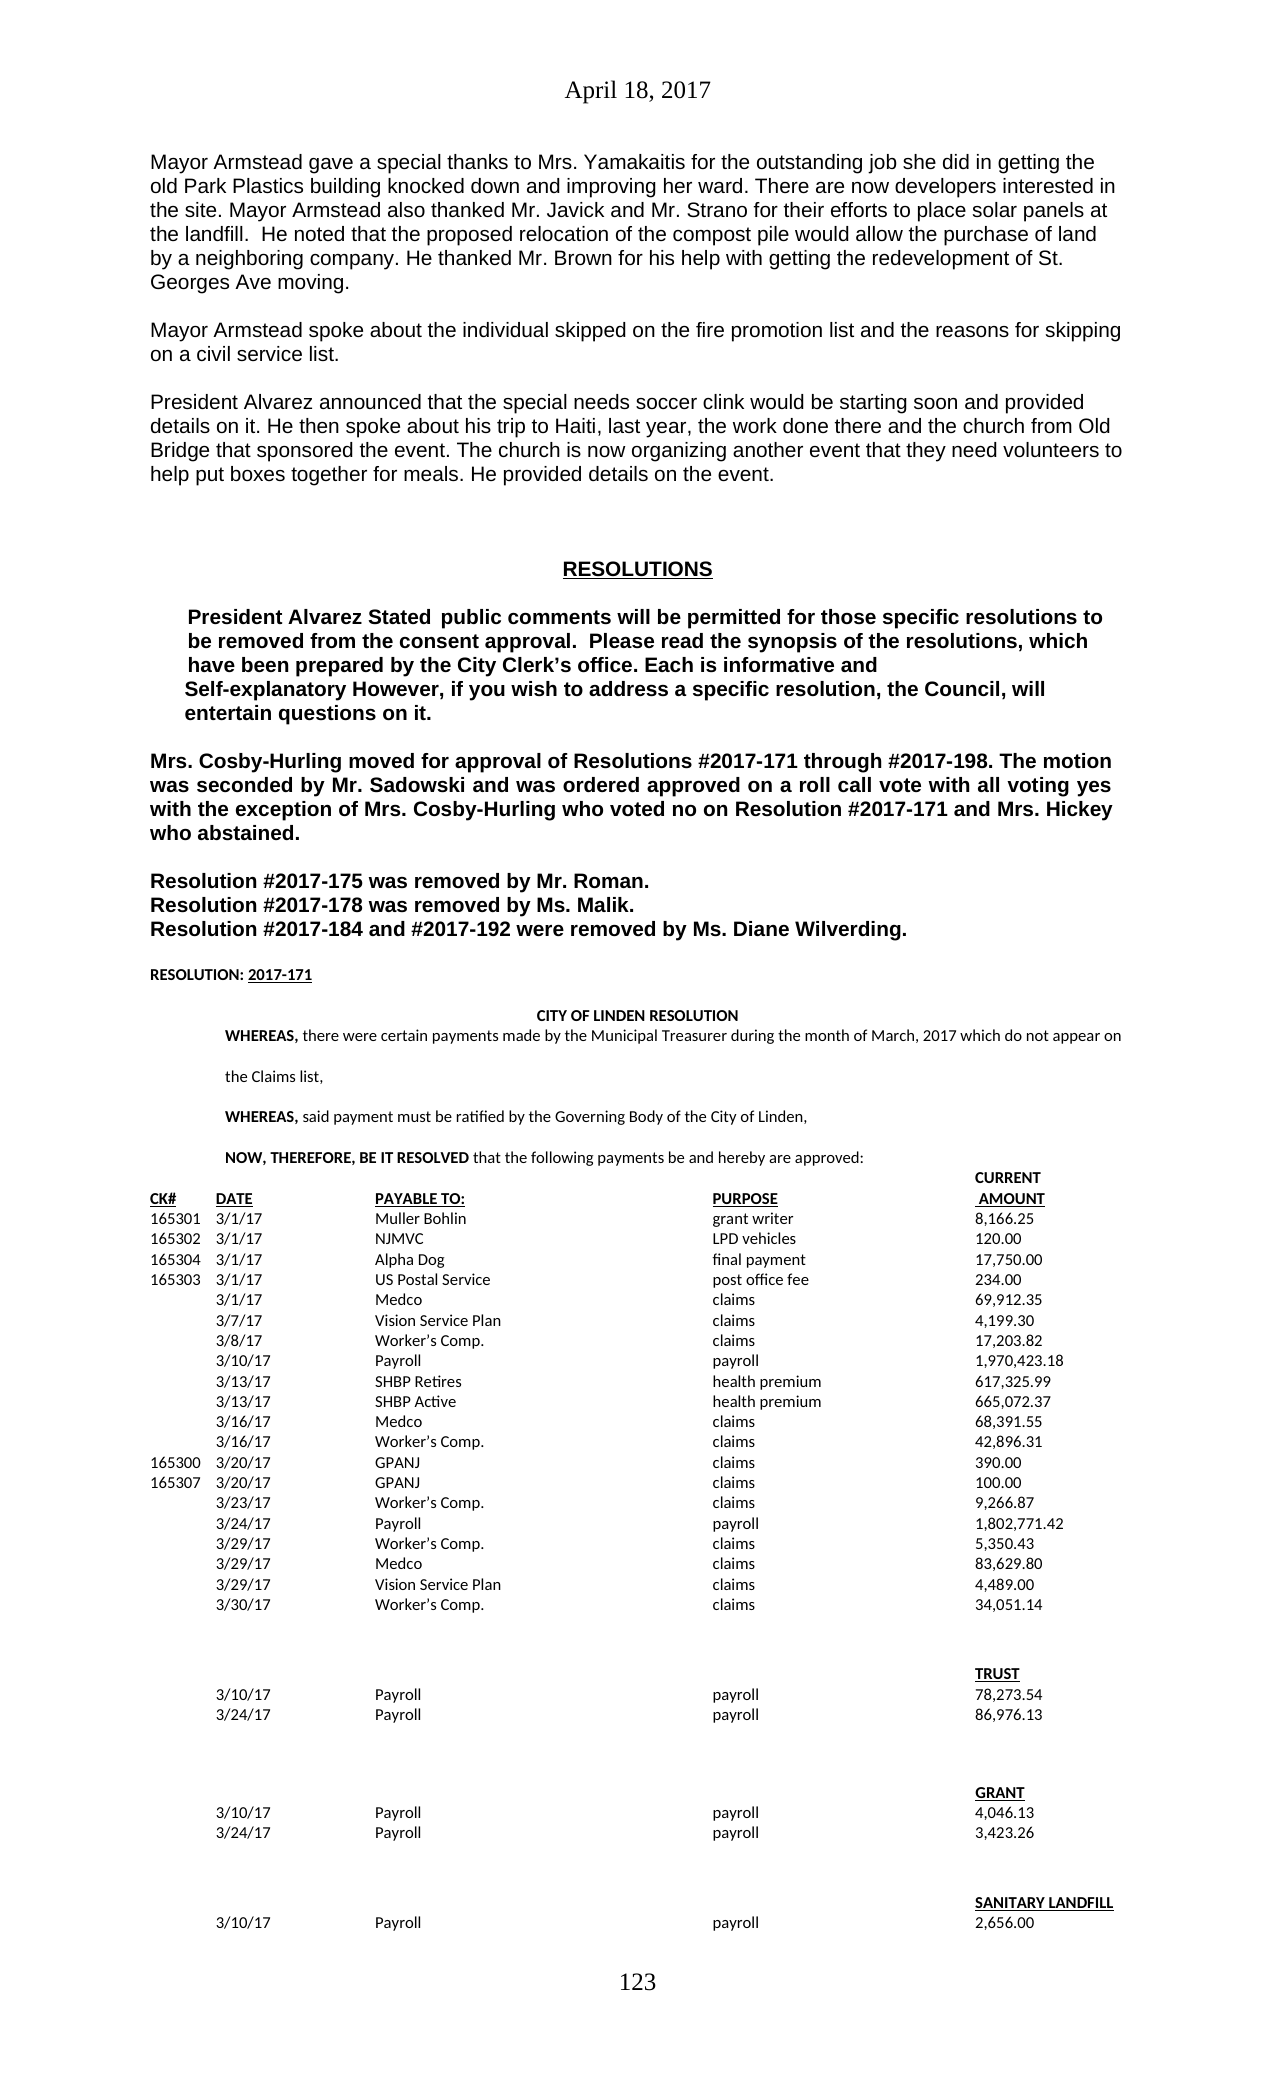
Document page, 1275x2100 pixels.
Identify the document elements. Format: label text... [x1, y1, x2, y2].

text RESOLUTION: 2017-171 [150, 964, 1125, 985]
text 165307 3/20/17 GPANJ claims 100.00 [150, 1472, 1125, 1493]
text 3/10/17 Payroll payroll 4,046.13 [150, 1802, 1125, 1823]
text 3/30/17 Worker’s Comp. claims 34,051.14 [150, 1594, 1125, 1614]
text CITY OF LINDEN RESOLUTION [150, 1005, 1125, 1026]
text GRANT [150, 1782, 1125, 1802]
text 3/7/17 Vision Service Plan claims 4,199.30 [150, 1310, 1125, 1330]
text 165302 3/1/17 NJMVC LPD vehicles 120.00 [150, 1229, 1125, 1249]
text President Alvarez Stated public comments will be permitted for those specific resolutions to be removed from the consent approval. Please read the synopsis of the resolutions, which have been prepared by the City Clerk’s office. Each is informative and [187, 605, 1125, 677]
text 3/16/17 Worker’s Comp. claims 42,896.31 [150, 1432, 1125, 1452]
text CK# DATE PAYABLE TO: PURPOSE AMOUNT [150, 1188, 1125, 1208]
text 165300 3/20/17 GPANJ claims 390.00 [150, 1452, 1125, 1472]
text 3/24/17 Payroll payroll 86,976.13 [150, 1704, 1125, 1724]
text CURRENT [150, 1168, 1125, 1188]
text Mayor Armstead gave a special thanks to Mrs. Yamakaitis for the outstanding job she did in getting the old Park Plastics building knocked down and improving her ward. There are now developers interested in the site. Mayor Armstead also thanked Mr. Javick and Mr. Strano for their efforts to place solar panels at the landfill. He noted that the proposed relocation of the compost pile would allow the purchase of land by a neighboring company. He thanked Mr. Brown for his help with getting the redevelopment of St. Georges Ave moving. [150, 150, 1125, 294]
text TRUST [150, 1664, 1125, 1684]
text 3/10/17 Payroll payroll 78,273.54 [150, 1684, 1125, 1704]
text Self-explanatory However, if you wish to address a specific resolution, the Council, will entertain questions on it. [184, 677, 1125, 725]
text 3/8/17 Worker’s Comp. claims 17,203.82 [150, 1330, 1125, 1351]
text 3/29/17 Medco claims 83,629.80 [150, 1554, 1125, 1574]
text 3/10/17 Payroll payroll 1,970,423.18 [150, 1351, 1125, 1371]
text 3/13/17 SHBP Retires health premium 617,325.99 [150, 1371, 1125, 1391]
text 165303 3/1/17 US Postal Service post office fee 234.00 [150, 1269, 1125, 1289]
text Resolution #2017-184 and #2017-192 were removed by Ms. Diane Wilverding. [150, 917, 1125, 941]
text SANITARY LANDFILL [150, 1892, 1125, 1912]
text NOW, THEREFORE, BE IT RESOLVED that the following payments be and hereby are approved: [150, 1147, 1125, 1168]
text President Alvarez announced that the special needs soccer clink would be starting soon and provided details on it. He then spoke about his trip to Haiti, last year, the work done there and the church from Old Bridge that sponsored the event. The church is now organizing another event that they need volunteers to help put boxes together for meals. He provided details on the event. [150, 389, 1125, 485]
text Mrs. Cosby-Hurling moved for approval of Resolutions #2017-171 through #2017-198. The motion was seconded by Mr. Sadowski and was ordered approved on a roll call vote with all voting yes with the exception of Mrs. Cosby-Hurling who voted no on Resolution #2017-171 and Mrs. Hickey who abstained. [150, 749, 1114, 845]
text 3/29/17 Worker’s Comp. claims 5,350.43 [150, 1533, 1125, 1554]
text 3/13/17 SHBP Active health premium 665,072.37 [150, 1391, 1125, 1411]
text 3/16/17 Medco claims 68,391.55 [150, 1411, 1125, 1432]
text 165304 3/1/17 Alpha Dog final payment 17,750.00 [150, 1249, 1125, 1269]
text 3/29/17 Vision Service Plan claims 4,489.00 [150, 1574, 1125, 1594]
text Mayor Armstead spoke about the individual skipped on the fire promotion list and the reasons for skipping on a civil service list. [150, 318, 1125, 366]
text RESOLUTIONS [150, 557, 1125, 581]
text 3/10/17 Payroll payroll 2,656.00 [150, 1912, 1125, 1933]
text WHEREAS, there were certain payments made by the Municipal Treasurer during the month of March, 2017 which do not appear on the Claims list, [225, 1026, 1125, 1086]
text 3/24/17 Payroll payroll 3,423.26 [150, 1823, 1125, 1843]
text Resolution #2017-178 was removed by Ms. Malik. [150, 893, 1125, 917]
text 3/24/17 Payroll payroll 1,802,771.42 [150, 1513, 1125, 1533]
text Resolution #2017-175 was removed by Mr. Roman. [150, 869, 1125, 893]
text 165301 3/1/17 Muller Bohlin grant writer 8,166.25 [150, 1208, 1125, 1229]
text WHEREAS, said payment must be ratified by the Governing Body of the City of Linden, [150, 1107, 1125, 1127]
text 3/23/17 Worker’s Comp. claims 9,266.87 [150, 1493, 1125, 1513]
text 3/1/17 Medco claims 69,912.35 [150, 1289, 1125, 1310]
